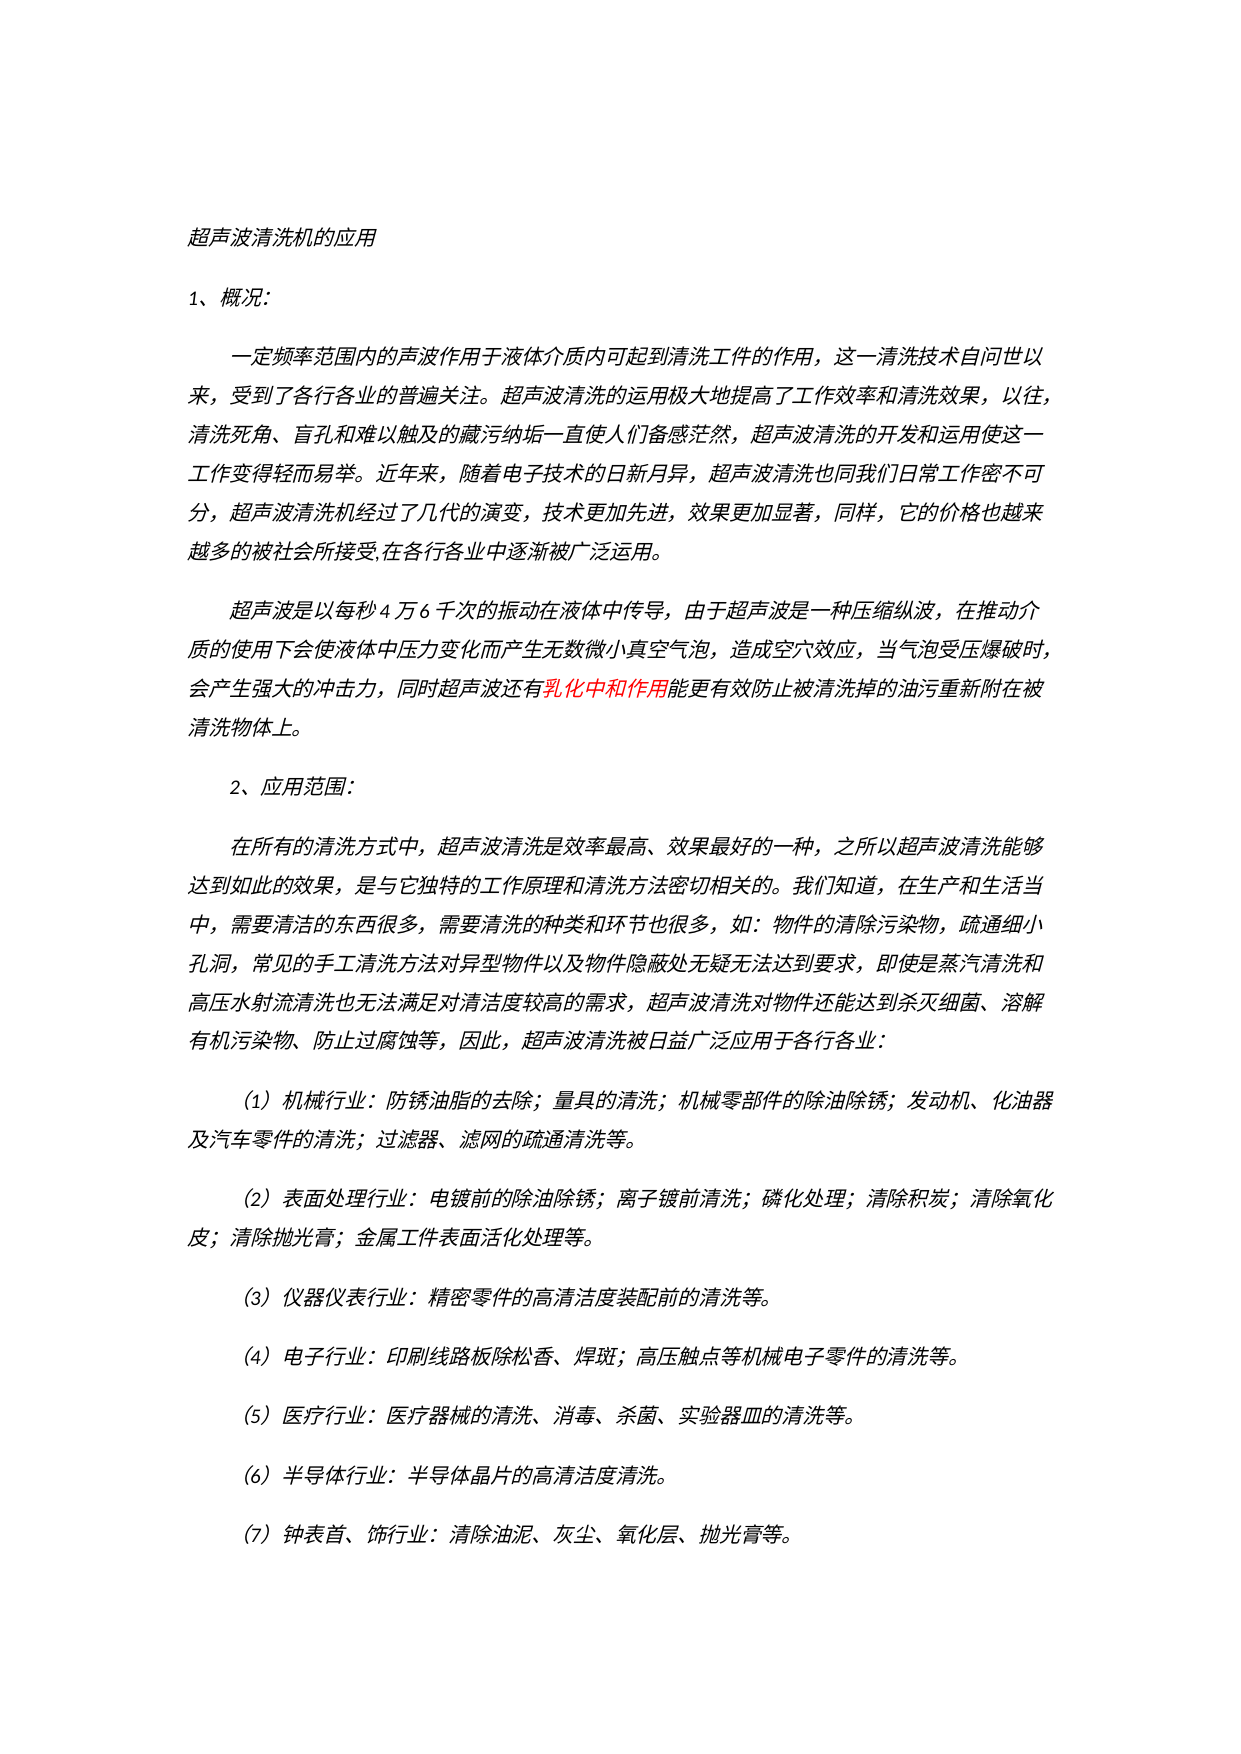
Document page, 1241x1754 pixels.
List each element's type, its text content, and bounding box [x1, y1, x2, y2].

text （3）仪器仪表行业：精密零件的高清洁度装配前的清洗等。 [187, 1280, 1053, 1312]
text （6）半导体行业：半导体晶片的高清洁度清洗。 [187, 1458, 1053, 1490]
text 超声波清洗机的应用 [187, 220, 1053, 253]
text 2、应用范围： [187, 769, 1053, 802]
text （4）电子行业：印刷线路板除松香、焊斑；高压触点等机械电子零件的清洗等。 [187, 1339, 1053, 1372]
text （1）机械行业：防锈油脂的去除；量具的清洗；机械零部件的除油除锈；发动机、化油器及汽车零件的清洗；过滤器、滤网的疏通清洗等。 [187, 1083, 1053, 1154]
text 一定频率范围内的声波作用于液体介质内可起到清洗工件的作用，这一清洗技术自问世以来，受到了各行各业的普遍关注。超声波清洗的运用极大地提高了工作效率和清洗效果，以往，清洗死角、盲孔和难以触及的藏污纳垢一直使人们备感茫然，超声波清洗的开发和运用使这一工作变得轻而易举。近年来，随着电子技术的日新月异，超声波清洗也同我们日常工作密不可分，超声波清洗机经过了几代的演变，技术更加先进，效果更加显著，同样，它的价格也越来越多的被社会所接受,在各行各业中逐渐被广泛运用。 [187, 339, 1053, 566]
text 在所有的清洗方式中，超声波清洗是效率最高、效果最好的一种，之所以超声波清洗能够达到如此的效果，是与它独特的工作原理和清洗方法密切相关的。我们知道，在生产和生活当中，需要清洁的东西很多，需要清洗的种类和环节也很多，如：物件的清除污染物，疏通细小孔洞，常见的手工清洗方法对异型物件以及物件隐蔽处无疑无法达到要求，即使是蒸汽清洗和高压水射流清洗也无法满足对清洁度较高的需求，超声波清洗对物件还能达到杀灭细菌、溶解有机污染物、防止过腐蚀等，因此，超声波清洗被日益广泛应用于各行各业： [187, 829, 1053, 1056]
text （2）表面处理行业：电镀前的除油除锈；离子镀前清洗；磷化处理；清除积炭；清除氧化皮；清除抛光膏；金属工件表面活化处理等。 [187, 1181, 1053, 1253]
text 1、概况： [187, 280, 1053, 312]
text （5）医疗行业：医疗器械的清洗、消毒、杀菌、实验器皿的清洗等。 [187, 1398, 1053, 1431]
text （7）钟表首、饰行业：清除油泥、灰尘、氧化层、抛光膏等。 [187, 1517, 1053, 1550]
text 超声波是以每秒4万6千次的振动在液体中传导，由于超声波是一种压缩纵波，在推动介质的使用下会使液体中压力变化而产生无数微小真空气泡，造成空穴效应，当气泡受压爆破时，会产生强大的冲击力，同时超声波还有乳化中和作用能更有效防止被清洗掉的油污重新附在被清洗物体上。 [187, 593, 1053, 743]
